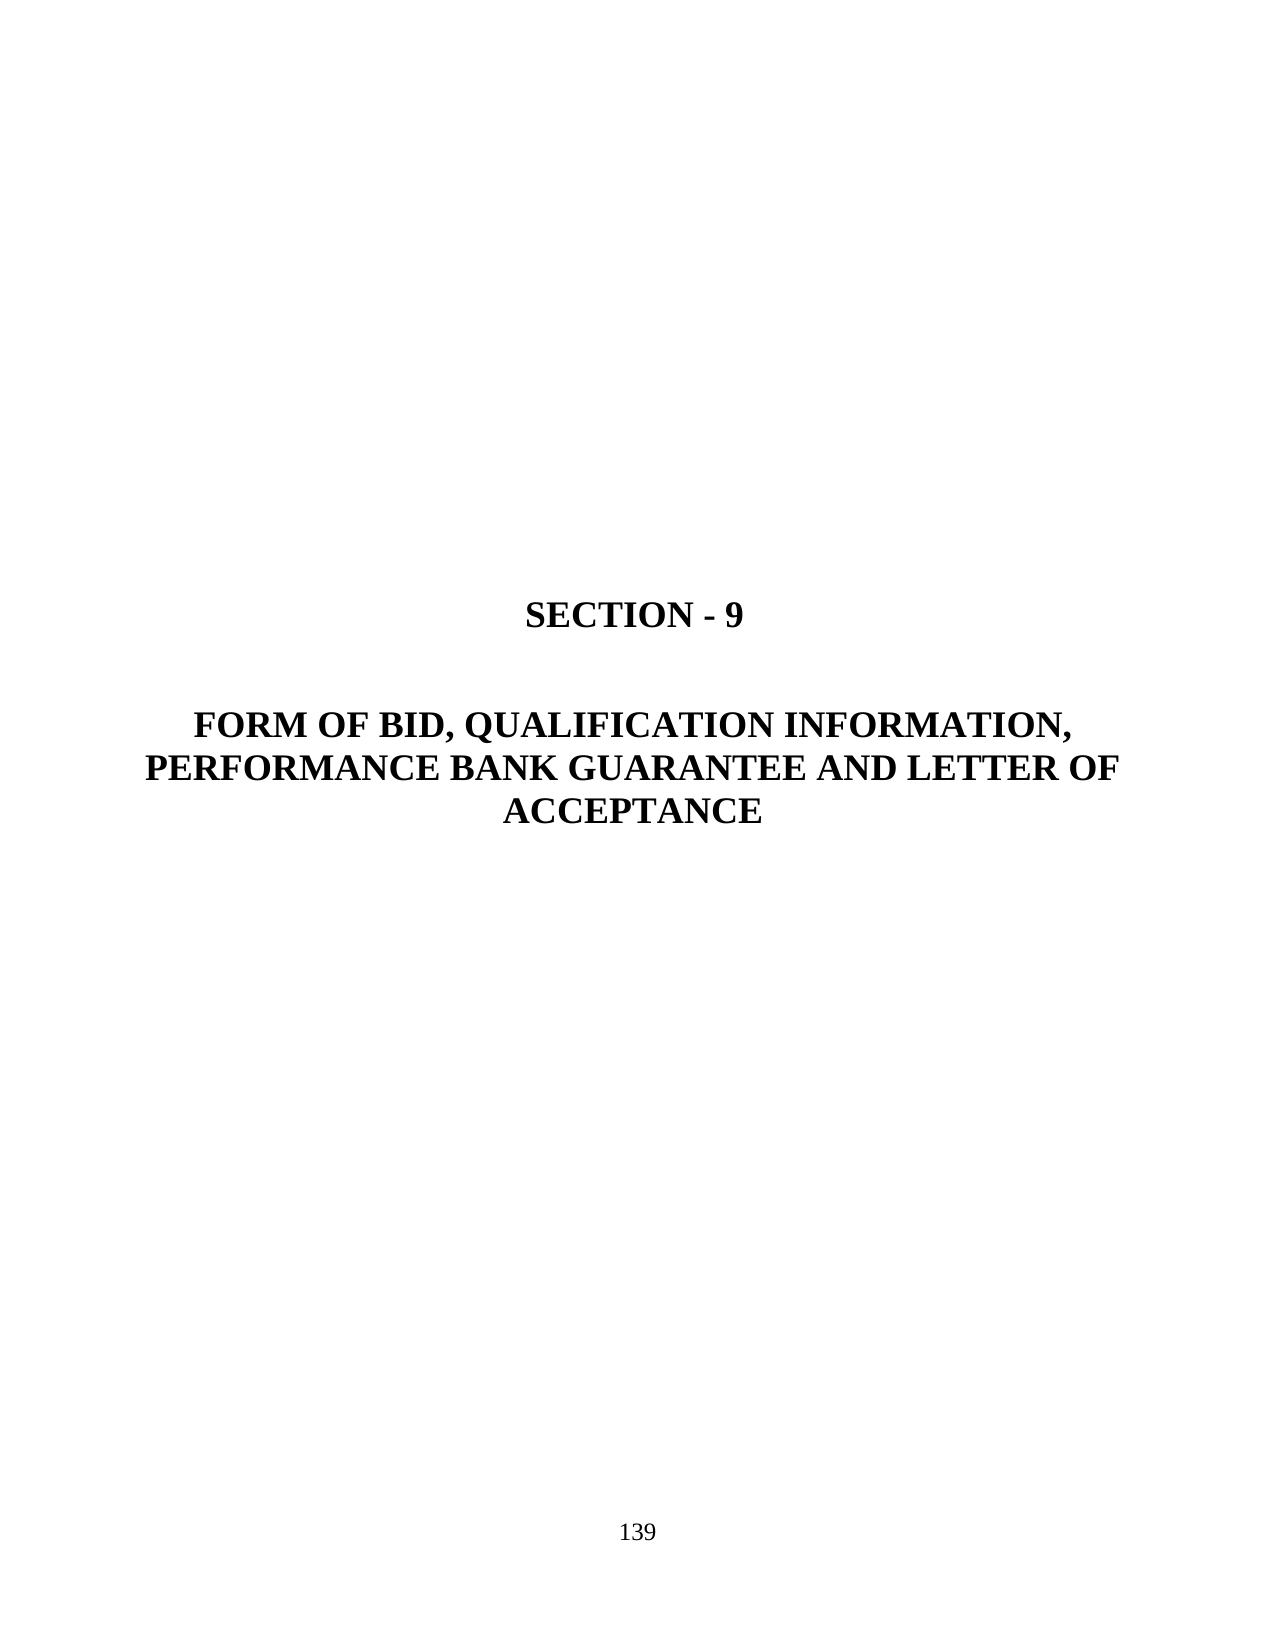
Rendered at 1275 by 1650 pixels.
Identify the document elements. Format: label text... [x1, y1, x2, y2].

text FORM OF BID, QUALIFICATION INFORMATION, PERFORMANCE BANK GUARANTEE AND LETTER OF ACCEPTANCE [141, 703, 1125, 832]
subtitle SECTION - 9 [450, 592, 1125, 636]
